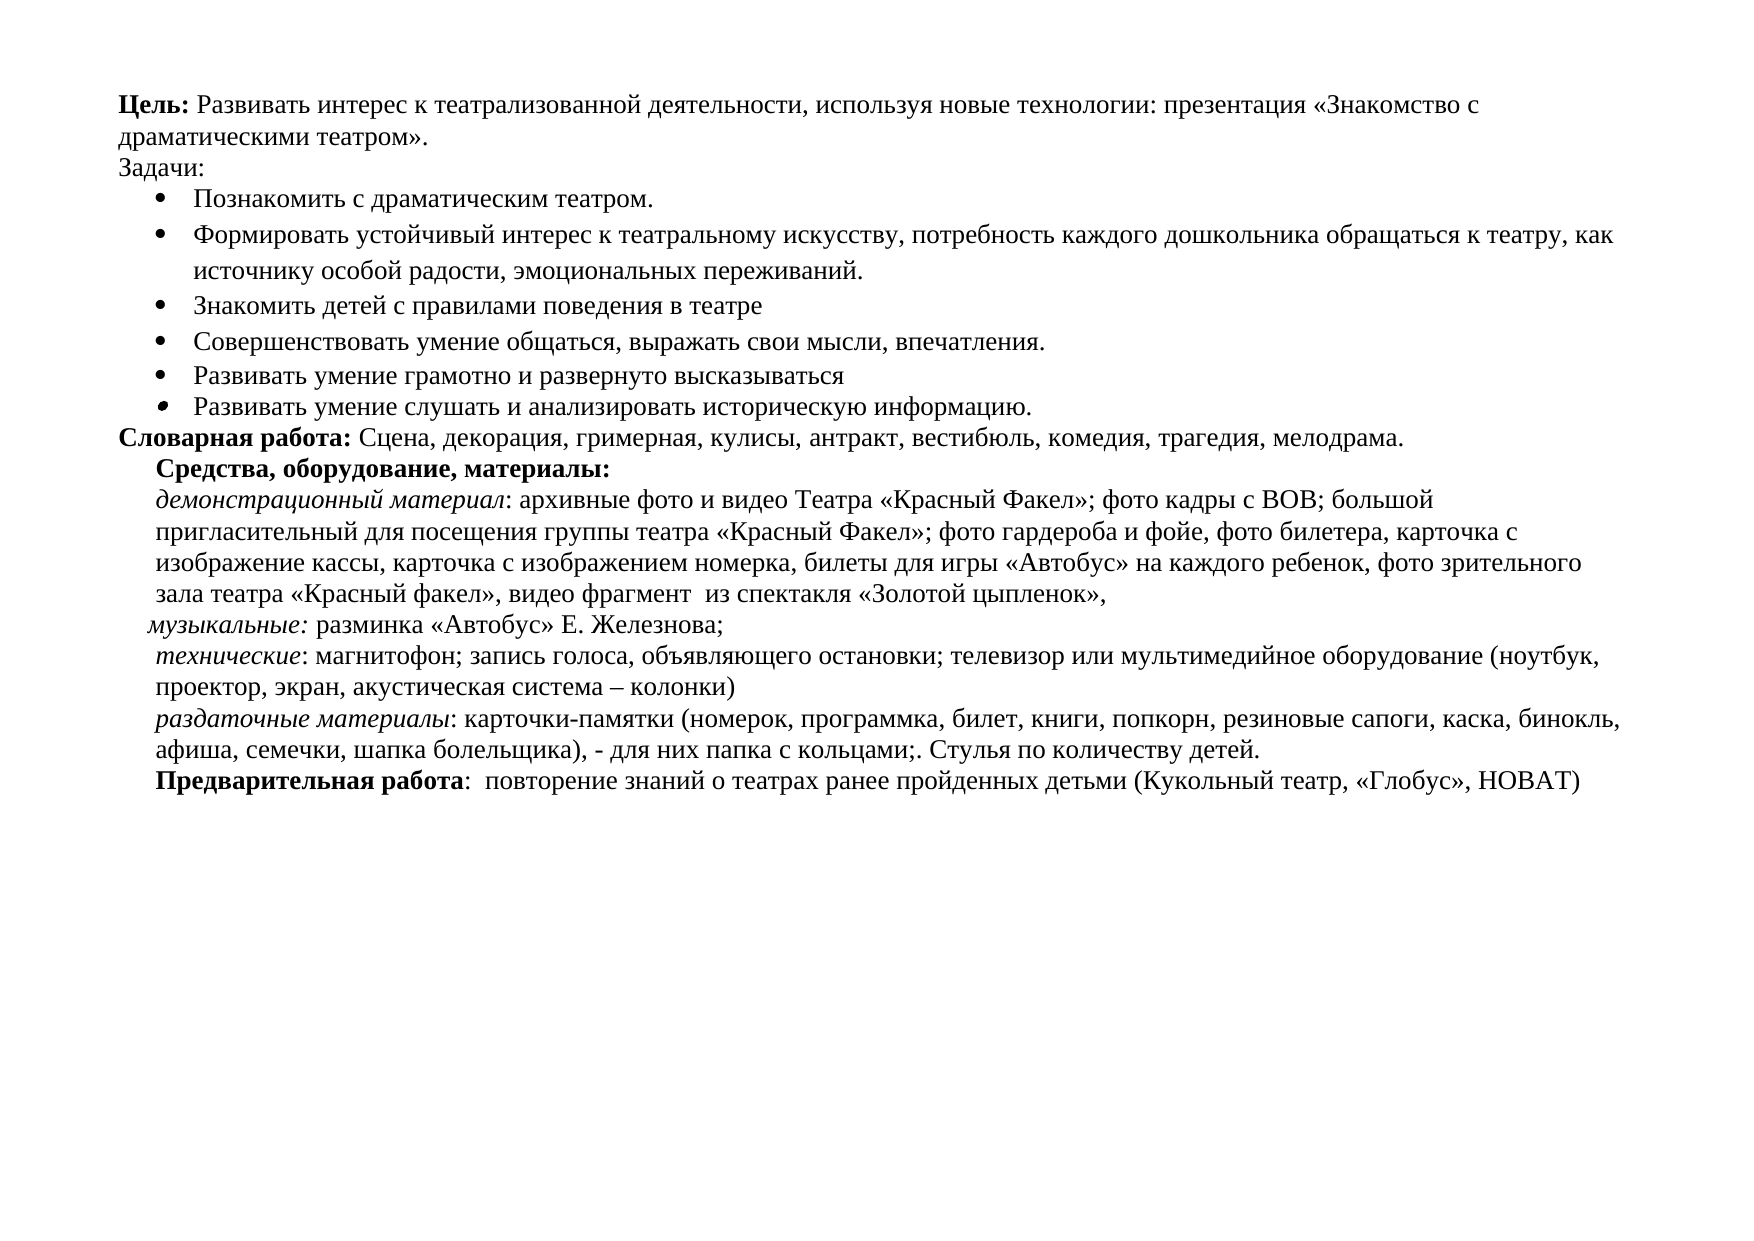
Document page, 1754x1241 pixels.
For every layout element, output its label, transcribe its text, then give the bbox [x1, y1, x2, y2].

text Цель: Развивать интерес к театрализованной деятельности, используя новые технологии: презентация «Знакомство с драматическими театром». [118, 88, 1636, 151]
list Знакомить детей с правилами поведения в театре [156, 289, 1636, 321]
text Задачи: [118, 151, 1636, 182]
text демонстрационный материал: архивные фото и видео Театра «Красный Факел»; фото кадры с ВОВ; большой пригласительный для посещения группы театра «Красный Факел»; фото гардероба и фойе, фото билетера, карточка с изображение кассы, карточка с изображением номерка, билеты для игры «Автобус» на каждого ребенок, фото зрительного зала театра «Красный факел», видео фрагмент из спектакля «Золотой цыпленок», [155, 484, 1636, 608]
text Словарная работа: Сцена, декорация, гримерная, кулисы, антракт, вестибюль, комедия, трагедия, мелодрама. [352, 421, 1636, 452]
text Средства, оборудование, материалы: [155, 452, 1636, 484]
list Совершенствовать умение общаться, выражать свои мысли, впечатления. [156, 325, 1636, 357]
list Развивать умение грамотно и развернуто высказываться [156, 359, 1636, 390]
list Формировать устойчивый интерес к театральному искусству, потребность каждого дошкольника обращаться к театру, как источнику особой радости, эмоциональных переживаний. [156, 218, 1636, 285]
text раздаточные материалы: карточки-памятки (номерок, программка, билет, книги, попкорн, резиновые сапоги, каска, бинокль, афиша, семечки, шапка болельщика), - для них папка с кольцами;. Стулья по количеству детей. [155, 702, 1636, 764]
list Развивать умение слушать и анализировать историческую информацию. [156, 390, 1636, 421]
text технические: магнитофон; запись голоса, объявляющего остановки; телевизор или мультимедийное оборудование (ноутбук, проектор, экран, акустическая система – колонки) [155, 639, 1636, 702]
text музыкальные: разминка «Автобус» Е. Железнова; [118, 608, 1636, 639]
text Предварительная работа: повторение знаний о театрах ранее пройденных детьми (Кукольный театр, «Глобус», НОВАТ) [155, 764, 1636, 795]
list Познакомить с драматическим театром. [156, 182, 1636, 213]
